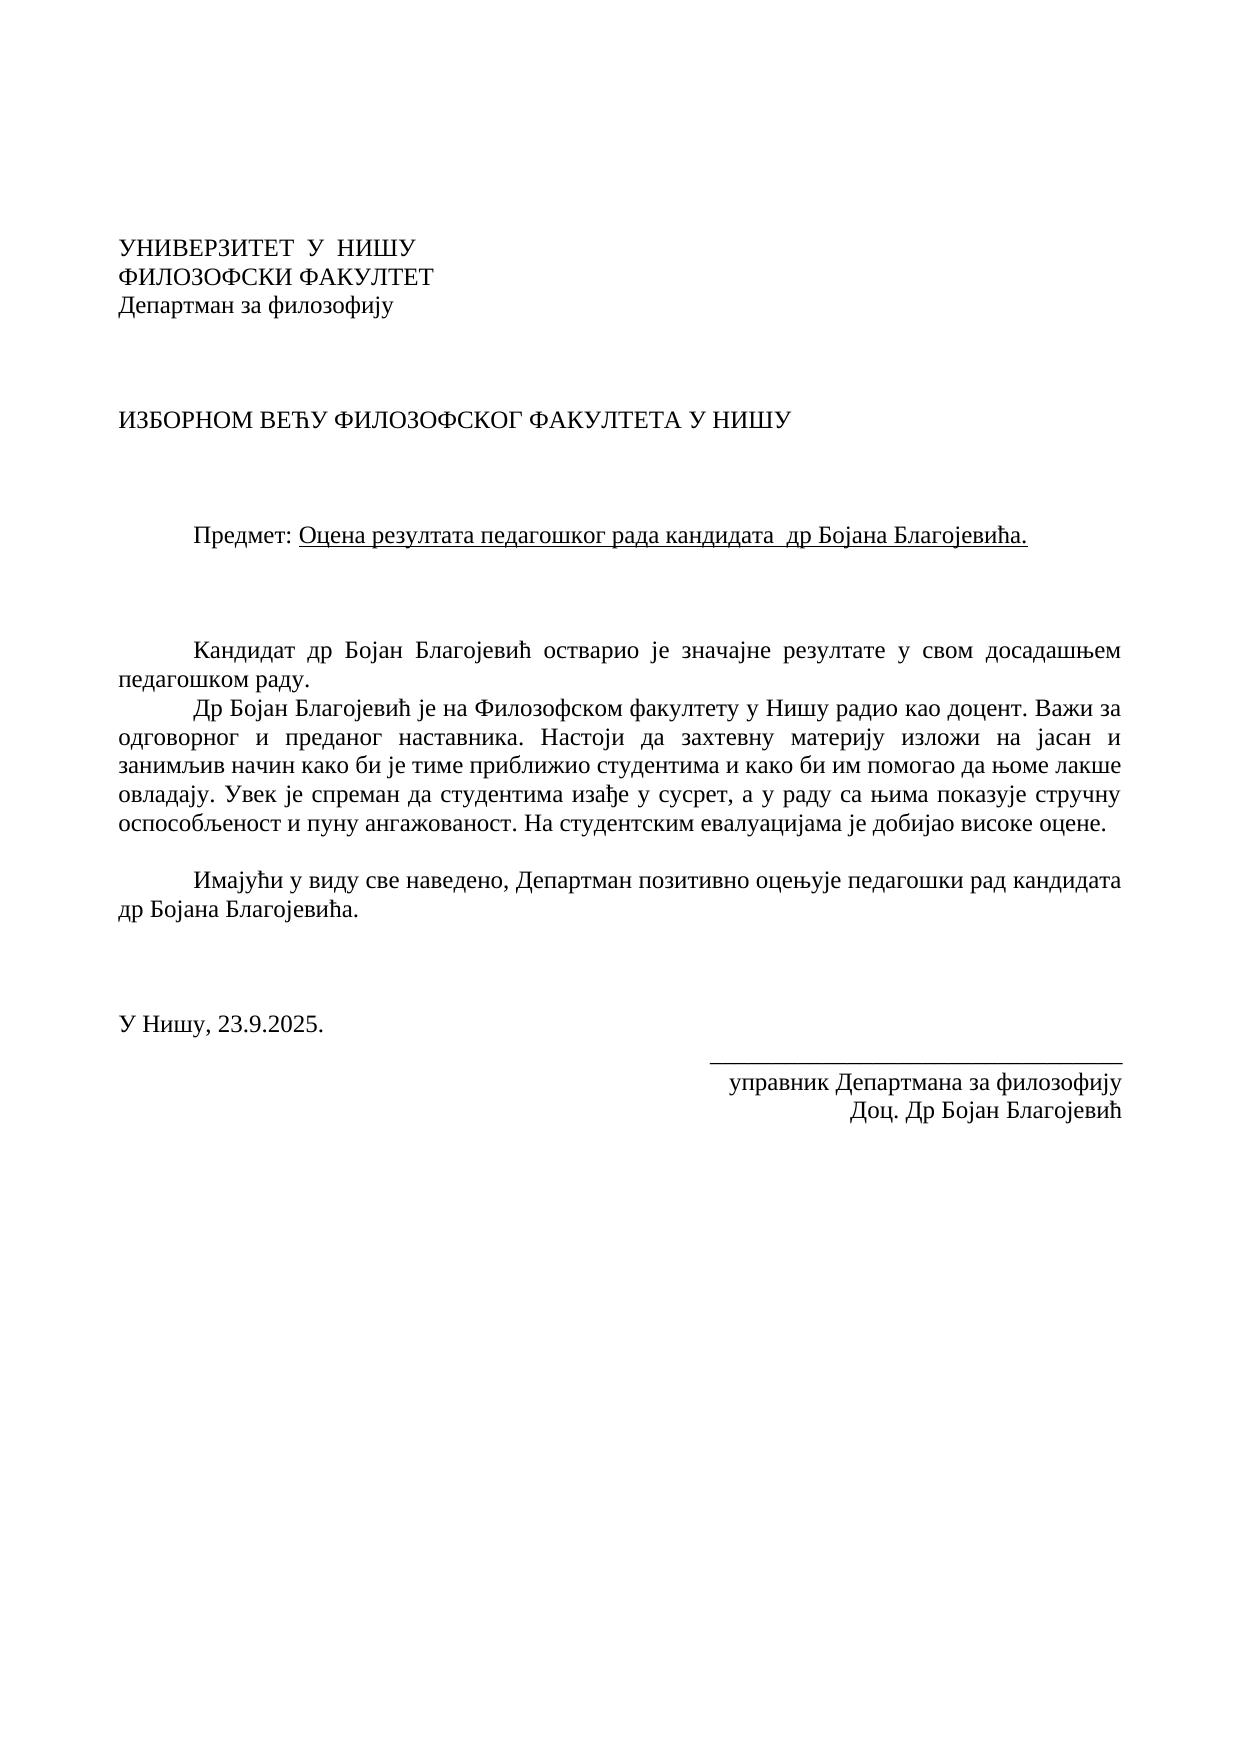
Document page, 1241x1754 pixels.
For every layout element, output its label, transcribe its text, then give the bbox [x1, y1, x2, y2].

text Имајући у виду све наведено, Департман позитивно оцењује педагошки рад кандидата др Бојана Благојевића. [118, 866, 1122, 923]
text Предмет: Оцена резултата педагошког рада кандидата др Бојана Благојевића. [118, 521, 1122, 549]
text ИЗБОРНОМ ВЕЋУ ФИЛОЗОФСКОГ ФАКУЛТЕТА У НИШУ [118, 406, 1122, 434]
text ФИЛОЗОФСКИ ФАКУЛТЕТ [118, 262, 1122, 291]
text Др Бојан Благојевић је на Филозофском факултету у Нишу радио као доцент. Важи за одговорног и преданог наставника. Настоји да захтевну материју изложи на јасан и занимљив начин како би је тиме приближио студентима и како би им помогао да њоме лакше овладају. Увек је спреман да студентима изађе у сусрет, а у раду са њима показује стручну оспособљеност и пуну ангажованост. На студентским евалуацијама је добијао високе оцене. [118, 693, 1122, 837]
text Департман за филозофију [118, 291, 1122, 319]
text У Нишу, 23.9.2025. [118, 1009, 1122, 1038]
text _________________________________ [118, 1038, 1122, 1067]
text управник Департмана за филозофију [118, 1067, 1122, 1096]
text УНИВЕРЗИТЕТ У НИШУ [118, 233, 1122, 262]
text Кандидат др Бојан Благојевић остварио је значајне резултате у свом досадашњем педагошком раду. [118, 636, 1122, 693]
text Доц. Др Бојан Благојевић [118, 1096, 1122, 1124]
